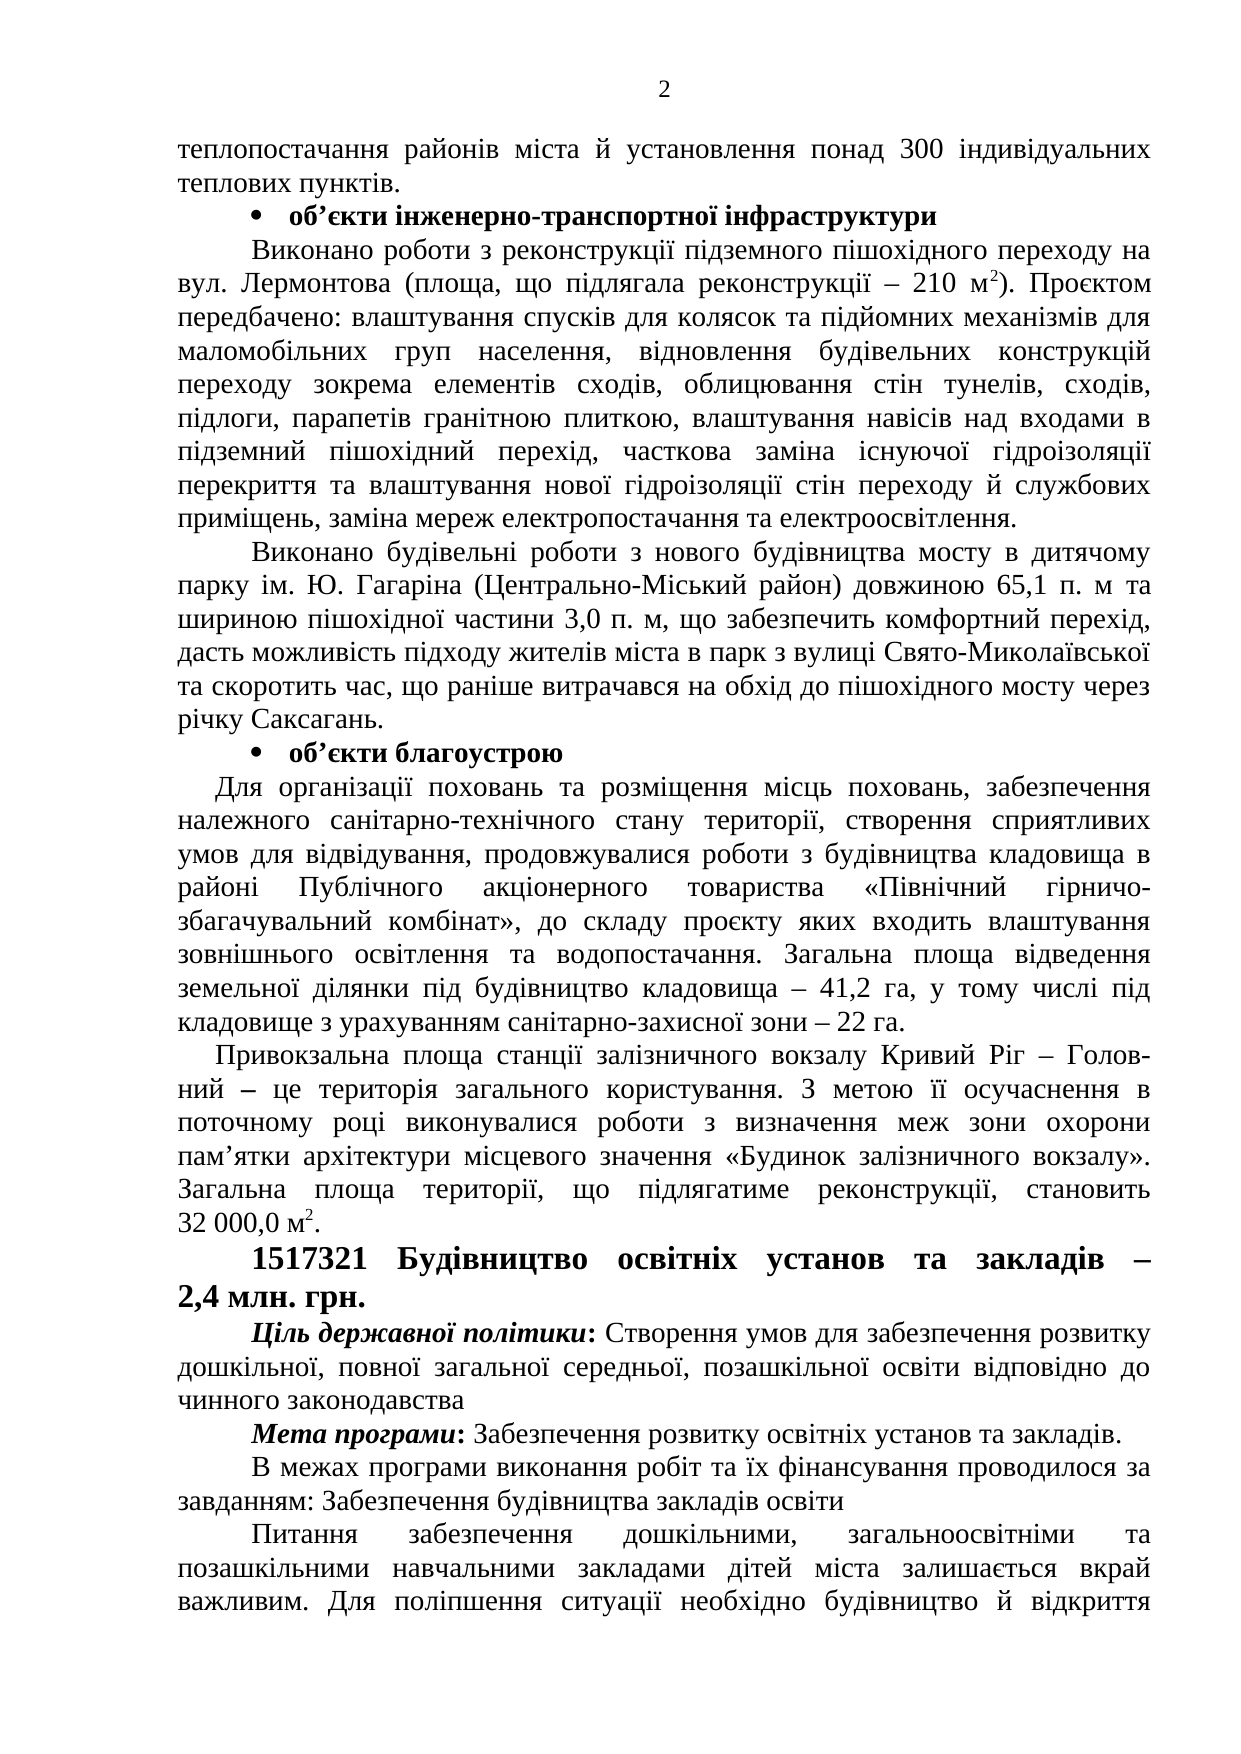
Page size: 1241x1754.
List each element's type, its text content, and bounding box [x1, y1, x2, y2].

text Для організації поховань та розміщення місць поховань, забезпечення належного санітарно-технічного стану території, створення сприятливих умов для відвідування, продовжувалися роботи з будівництва кладовища в районі Публічного акціонерного товариства «Північний гірничо-збагачувальний комбінат», до складу проєкту яких входить влаштування зовнішнього освітлення та водопостачання. Загальна площа відведення земельної ділянки під будівництво кладовища – 41,2 га, у тому числі під кладовище з урахуванням санітарно-захисної зони – 22 га. [177, 769, 1152, 1037]
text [177, 131, 1152, 198]
text Ціль державної політики: Cтворення умов для забезпечення розвитку дошкільної, повної загальної середньої, позашкільної освіти відповідно до чинного законодавства [177, 1315, 1152, 1416]
text Виконано роботи з реконструкції підземного пішохідного переходу на вул. Лермонтова (площа, що підлягала реконструкції – 210 м2). Проєктом передбачено: влаштування спусків для колясок та підйомних механізмів для маломобільних груп населення, відновлення будівельних конструкцій переходу зокрема елементів сходів, облицювання стін тунелів, сходів, підлоги, парапетів гранітною плиткою, влаштування навісів над входами в підземний пішохідний перехід, часткова заміна існуючої гідроізоляції перекриття та влаштування нової гідроізоляції стін переходу й службових приміщень, заміна мереж електропостачання та електроосвітлення. [177, 232, 1152, 534]
text Мета програми: Забезпечення розвитку освітніх установ та закладів. [177, 1416, 1152, 1449]
list об’єкти інженерно-транспортної інфраструктури [251, 198, 1152, 232]
text Виконано будівельні роботи з нового будівництва мосту в дитячому парку ім. Ю. Гагаріна (Центрально-Міський район) довжиною 65,1 п. м та шириною пішохідної частини 3,0 п. м, що забезпечить комфортний перехід, дасть можливість підходу жителів міста в парк з вулиці Свято-Миколаївської та скоротить час, що раніше витрачався на обхід до пішохідного мосту через річку Саксагань. [177, 534, 1152, 735]
text 1517321 Будівництво освітніх установ та закладів – 2,4 млн. грн. [177, 1238, 1152, 1315]
list об’єкти благоустрою [251, 735, 1152, 769]
text В межах програми виконання робіт та їх фінансування проводилося за завданням: Забезпечення будівництва закладів освіти [177, 1449, 1152, 1516]
text Привокзальна площа станції залізничного вокзалу Кривий Ріг – Голов- ний – це територія загального користування. З метою її осучаснення в поточному році виконувалися роботи з визначення меж зони охорони пам’ятки архітектури місцевого значення «Будинок залізничного вокзалу». Загальна площа території, що підлягатиме реконструкції, становить 32 000,0 м2. [177, 1037, 1152, 1238]
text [177, 1516, 1152, 1617]
